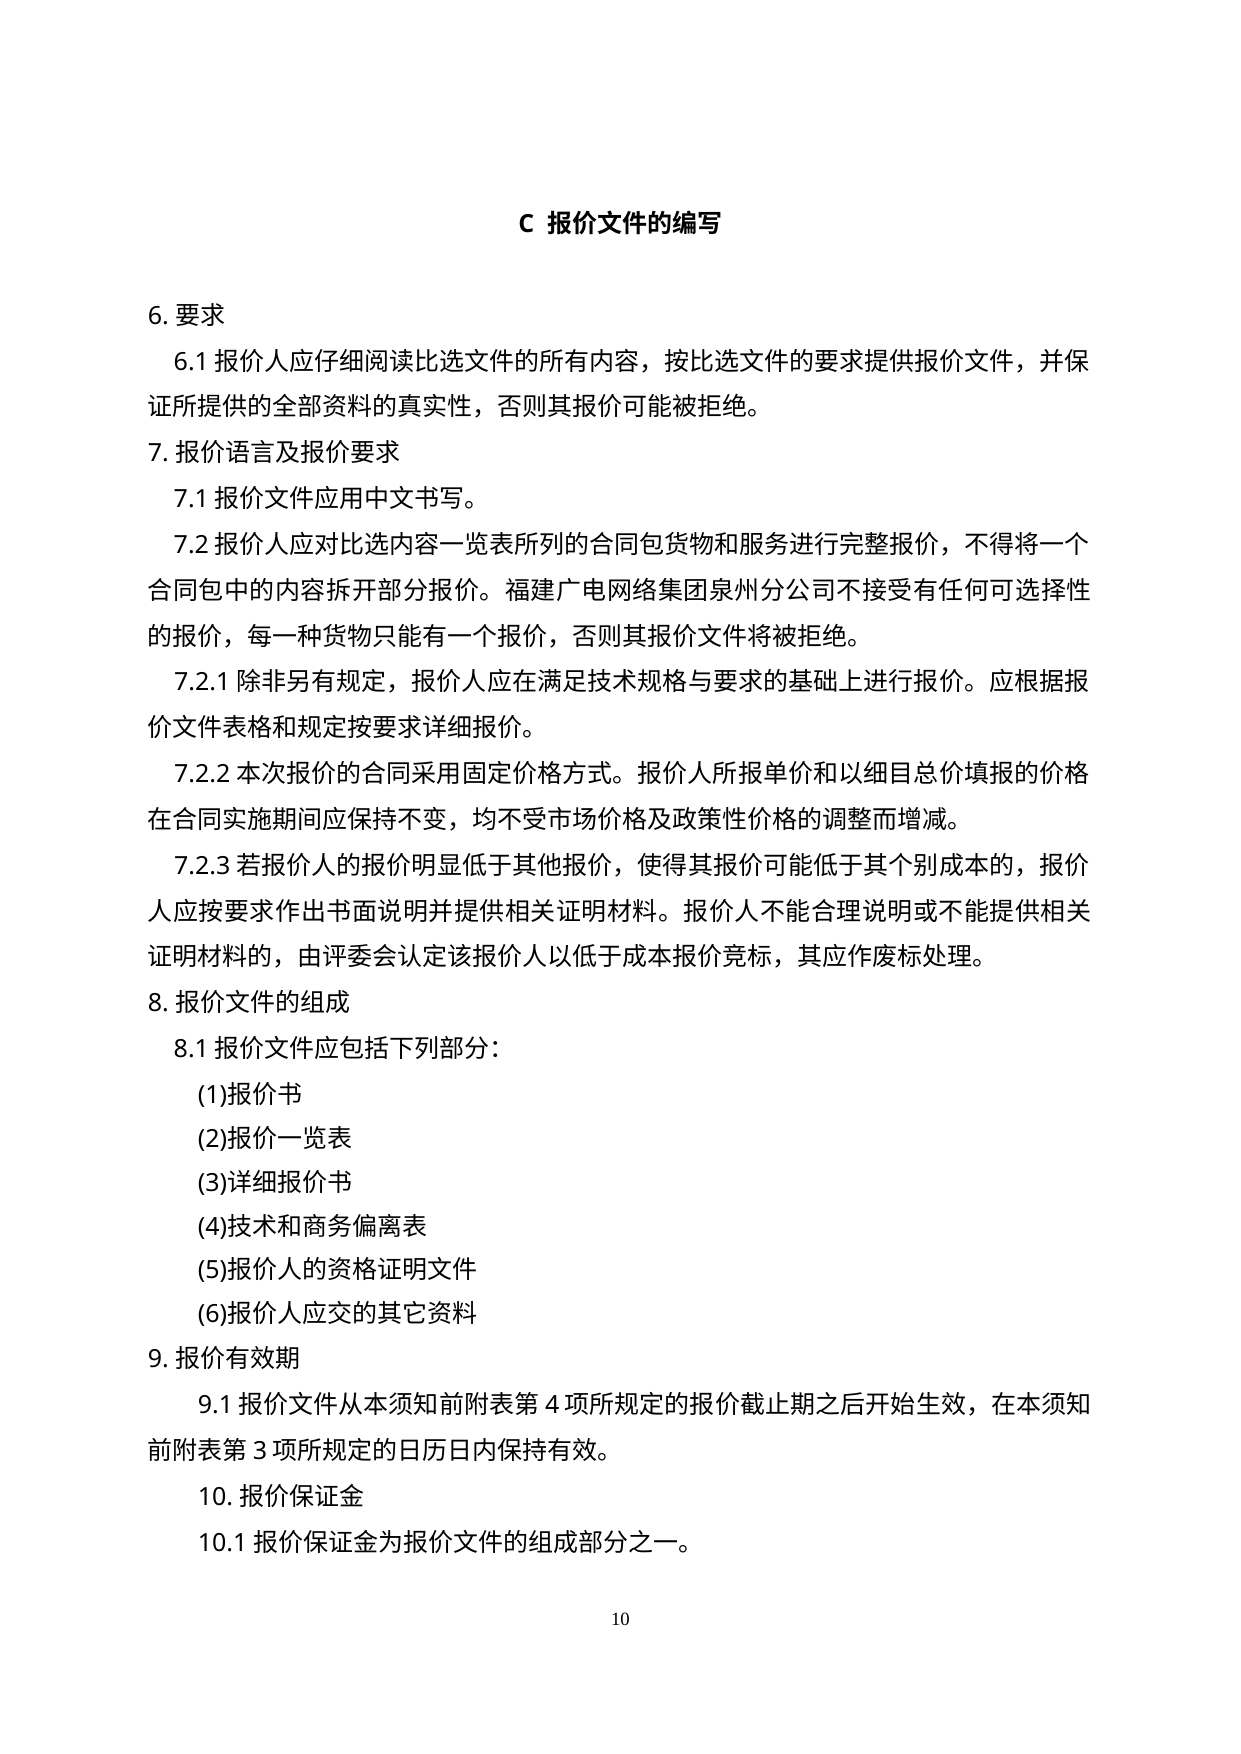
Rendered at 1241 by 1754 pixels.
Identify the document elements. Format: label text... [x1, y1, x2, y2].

text 6. 要求 [148, 287, 1092, 333]
text 7. 报价语言及报价要求 [148, 425, 1092, 471]
text 8.1报价文件应包括下列部分： [148, 1021, 1092, 1067]
text 7.2报价人应对比选内容一览表所列的合同包货物和服务进行完整报价，不得将一个合同包中的内容拆开部分报价。福建广电网络集团泉州分公司不接受有任何可选择性的报价，每一种货物只能有一个报价，否则其报价文件将被拒绝。 [148, 517, 1092, 654]
text (1)报价书 [148, 1067, 1092, 1112]
text C 报价文件的编写 [148, 196, 1092, 242]
text (6)报价人应交的其它资料 [148, 1287, 1092, 1331]
text (3)详细报价书 [148, 1156, 1092, 1200]
text 7.1报价文件应用中文书写。 [148, 471, 1092, 517]
text 9.1报价文件从本须知前附表第4项所规定的报价截止期之后开始生效，在本须知前附表第3项所规定的日历日内保持有效。 [148, 1377, 1092, 1469]
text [198, 1469, 1092, 1560]
text (2)报价一览表 [148, 1112, 1092, 1156]
text 9. 报价有效期 [148, 1331, 1092, 1377]
text 6.1报价人应仔细阅读比选文件的所有内容，按比选文件的要求提供报价文件，并保证所提供的全部资料的真实性，否则其报价可能被拒绝。 [148, 333, 1092, 425]
text (5)报价人的资格证明文件 [148, 1244, 1092, 1287]
text 7.2.1除非另有规定，报价人应在满足技术规格与要求的基础上进行报价。应根据报价文件表格和规定按要求详细报价。 [148, 654, 1092, 746]
text (4)技术和商务偏离表 [148, 1200, 1092, 1244]
text 8. 报价文件的组成 [148, 975, 1092, 1021]
text 7.2.3若报价人的报价明显低于其他报价，使得其报价可能低于其个别成本的，报价人应按要求作出书面说明并提供相关证明材料。报价人不能合理说明或不能提供相关证明材料的，由评委会认定该报价人以低于成本报价竞标，其应作废标处理。 [148, 837, 1092, 975]
text 7.2.2本次报价的合同采用固定价格方式。报价人所报单价和以细目总价填报的价格在合同实施期间应保持不变，均不受市场价格及政策性价格的调整而增减。 [148, 746, 1092, 837]
